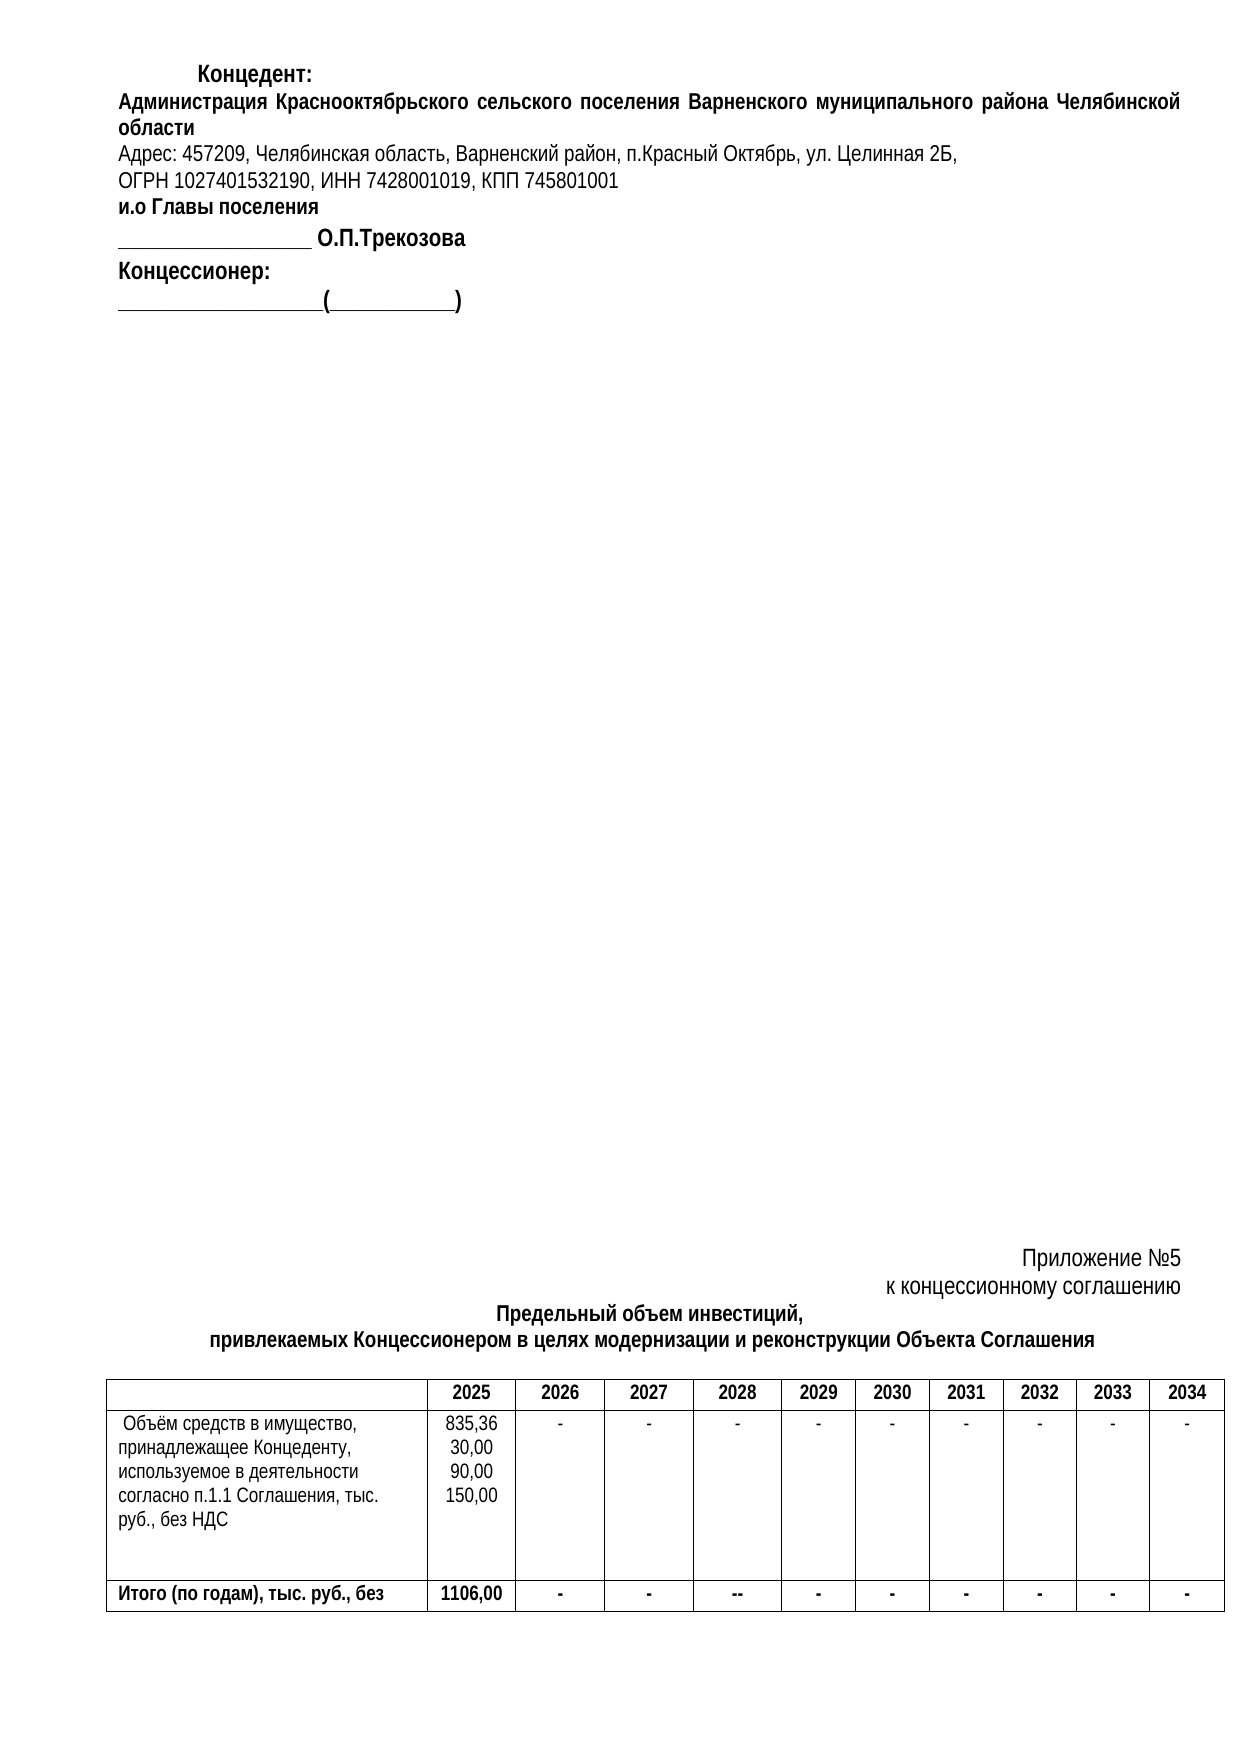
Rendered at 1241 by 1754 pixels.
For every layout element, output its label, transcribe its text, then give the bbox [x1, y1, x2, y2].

table_header 2026 [516, 1380, 604, 1410]
table_header 2025 [428, 1380, 515, 1410]
table_cell 1106,00 [428, 1581, 515, 1611]
table_cell - [782, 1581, 855, 1611]
table_cell - [516, 1411, 604, 1580]
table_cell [107, 1581, 427, 1611]
text Концессионер: [118, 256, 1181, 285]
table_header 2029 [782, 1380, 855, 1410]
text __________________(___________) [118, 285, 1181, 313]
table_header 2027 [605, 1380, 693, 1410]
table_cell - [1077, 1581, 1149, 1611]
text _________________ О.П.Трекозова [118, 223, 1181, 252]
table_cell - [1004, 1581, 1076, 1611]
text ОГРН 1027401532190, ИНН 7428001019, КПП 745801001 [118, 167, 1181, 193]
table_cell - [605, 1411, 693, 1580]
table_cell - [516, 1581, 604, 1611]
table_cell Объём средств в имущество, принадлежащее Концеденту, используемое в деятельности согласно п.1.1 Соглашения, тыс. руб., без НДС [107, 1411, 427, 1580]
table_header 2031 [930, 1380, 1003, 1410]
table_cell - [1077, 1411, 1149, 1580]
table_header 2034 [1150, 1380, 1224, 1410]
table_header 2030 [856, 1380, 929, 1410]
table_header 2028 [694, 1380, 781, 1410]
text привлекаемых Концессионером в целях модернизации и реконструкции Объекта Соглашения [118, 1326, 1181, 1352]
table_header 2033 [1077, 1380, 1149, 1410]
text и.о Главы поселения [118, 193, 1181, 219]
table_header [107, 1380, 427, 1410]
table_cell 835,36 30,00 90,00 150,00 [428, 1411, 515, 1580]
text Концедент: [118, 59, 1181, 88]
table_cell - [856, 1411, 929, 1580]
table_cell - [930, 1581, 1003, 1611]
table_cell - [856, 1581, 929, 1611]
table_cell - [694, 1411, 781, 1580]
table_cell - [1150, 1581, 1224, 1611]
table_cell - [930, 1411, 1003, 1580]
table_cell - [1150, 1411, 1224, 1580]
text Приложение №5 [118, 1242, 1181, 1271]
text Предельный объем инвестиций, [118, 1300, 1181, 1326]
table_cell - [605, 1581, 693, 1611]
table_cell - [1004, 1411, 1076, 1580]
table_cell - [782, 1411, 855, 1580]
text Адрес: 457209, Челябинская область, Варненский район, п.Красный Октябрь, ул. Целинная 2Б, [118, 140, 1181, 167]
table_header 2032 [1004, 1380, 1076, 1410]
table_cell -- [694, 1581, 781, 1611]
text к концессионному соглашению [118, 1271, 1181, 1300]
text Администрация Краснооктябрьского сельского поселения Варненского муниципального района Челябинской области [118, 88, 1181, 140]
